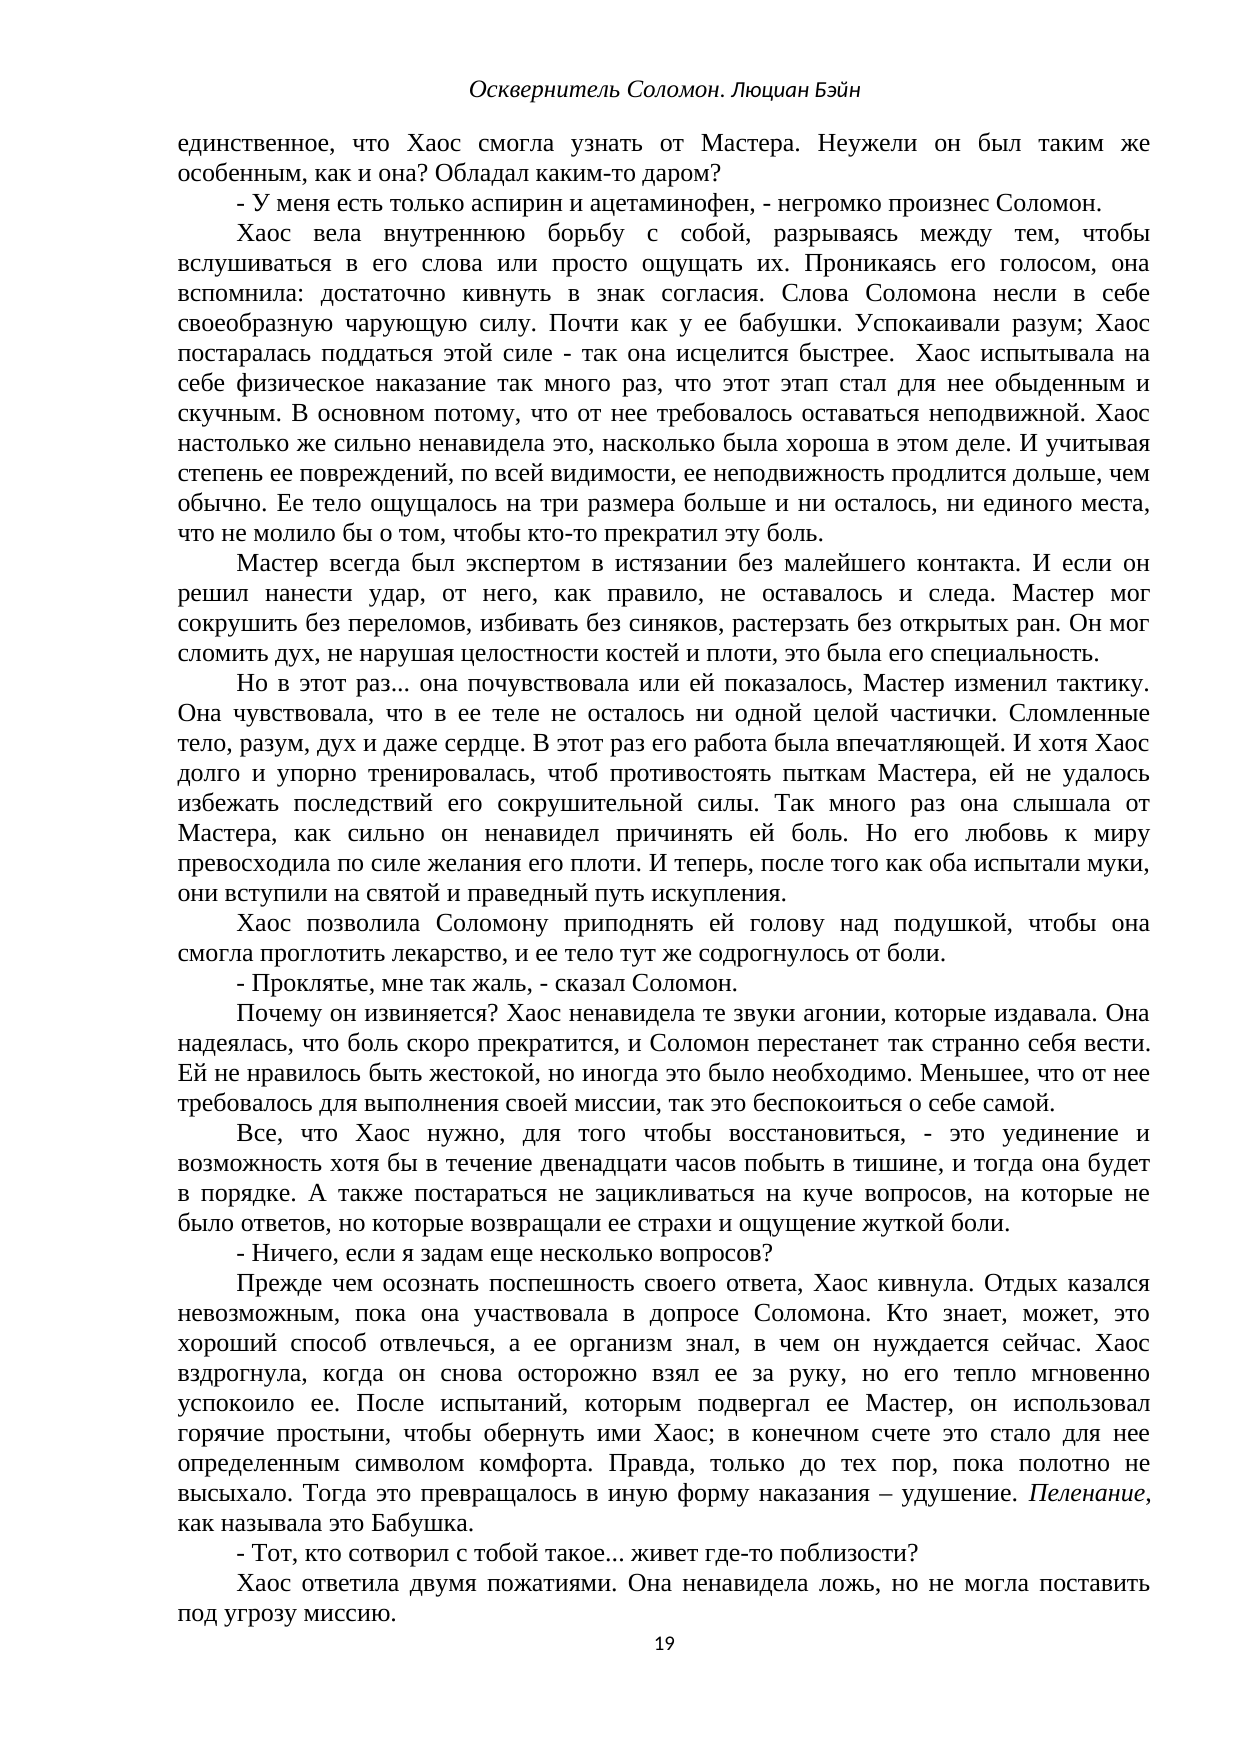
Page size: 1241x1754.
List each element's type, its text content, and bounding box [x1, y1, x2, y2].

text Все, что Хаос нужно, для того чтобы восстановиться, - это уединение и возможность хотя бы в течение двенадцати часов побыть в тишине, и тогда она будет в порядке. А также постараться не зацикливаться на куче вопросов, на которые не было ответов, но которые возвращали ее страхи и ощущение жуткой боли. [177, 1117, 1152, 1237]
text - У меня есть только аспирин и ацетаминофен, - негромко произнес Соломон. [177, 187, 1152, 217]
text - Тот, кто сотворил с тобой такое... живет где-то поблизости? [177, 1537, 1152, 1567]
text Хаос позволила Соломону приподнять ей голову над подушкой, чтобы она смогла проглотить лекарство, и ее тело тут же содрогнулось от боли. [177, 907, 1152, 967]
text Прежде чем осознать поспешность своего ответа, Хаос кивнула. Отдых казался невозможным, пока она участвовала в допросе Соломона. Кто знает, может, это хороший способ отвлечься, а ее организм знал, в чем он нуждается сейчас. Хаос вздрогнула, когда он снова осторожно взял ее за руку, но его тепло мгновенно успокоило ее. После испытаний, которым подвергал ее Мастер, он использовал горячие простыни, чтобы обернуть ими Хаос; в конечном счете это стало для нее определенным символом комфорта. Правда, только до тех пор, пока полотно не высыхало. Тогда это превращалось в иную форму наказания – удушение. Пеленание, как называла это Бабушка. [177, 1267, 1152, 1537]
text - Ничего, если я задам еще несколько вопросов? [177, 1237, 1152, 1267]
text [177, 127, 1152, 187]
text Но в этот раз... она почувствовала или ей показалось, Мастер изменил тактику. Она чувствовала, что в ее теле не осталось ни одной целой частички. Сломленные тело, разум, дух и даже сердце. В этот раз его работа была впечатляющей. И хотя Хаос долго и упорно тренировалась, чтоб противостоять пыткам Мастера, ей не удалось избежать последствий его сокрушительной силы. Так много раз она слышала от Мастера, как сильно он ненавидел причинять ей боль. Но его любовь к миру превосходила по силе желания его плоти. И теперь, после того как оба испытали муки, они вступили на святой и праведный путь искупления. [177, 667, 1152, 907]
text Хаос ответила двумя пожатиями. Она ненавидела ложь, но не могла поставить под угрозу миссию. [177, 1567, 1152, 1627]
text Почему он извиняется? Хаос ненавидела те звуки агонии, которые издавала. Она надеялась, что боль скоро прекратится, и Соломон перестанет так странно себя вести. Ей не нравилось быть жестокой, но иногда это было необходимо. Меньшее, что от нее требовалось для выполнения своей миссии, так это беспокоиться о себе самой. [177, 997, 1152, 1117]
text Мастер всегда был экспертом в истязании без малейшего контакта. И если он решил нанести удар, от него, как правило, не оставалось и следа. Мастер мог сокрушить без переломов, избивать без синяков, растерзать без открытых ран. Он мог сломить дух, не нарушая целостности костей и плоти, это была его специальность. [177, 547, 1152, 667]
text Хаос вела внутреннюю борьбу с собой, разрываясь между тем, чтобы вслушиваться в его слова или просто ощущать их. Проникаясь его голосом, она вспомнила: достаточно кивнуть в знак согласия. Слова Соломона несли в себе своеобразную чарующую силу. Почти как у ее бабушки. Успокаивали разум; Хаос постаралась поддаться этой силе - так она исцелится быстрее. Хаос испытывала на себе физическое наказание так много раз, что этот этап стал для нее обыденным и скучным. В основном потому, что от нее требовалось оставаться неподвижной. Хаос настолько же сильно ненавидела это, насколько была хороша в этом деле. И учитывая степень ее повреждений, по всей видимости, ее неподвижность продлится дольше, чем обычно. Ее тело ощущалось на три размера больше и ни осталось, ни единого места, что не молило бы о том, чтобы кто-то прекратил эту боль. [177, 217, 1152, 547]
text - Проклятье, мне так жаль, - сказал Соломон. [177, 967, 1152, 997]
